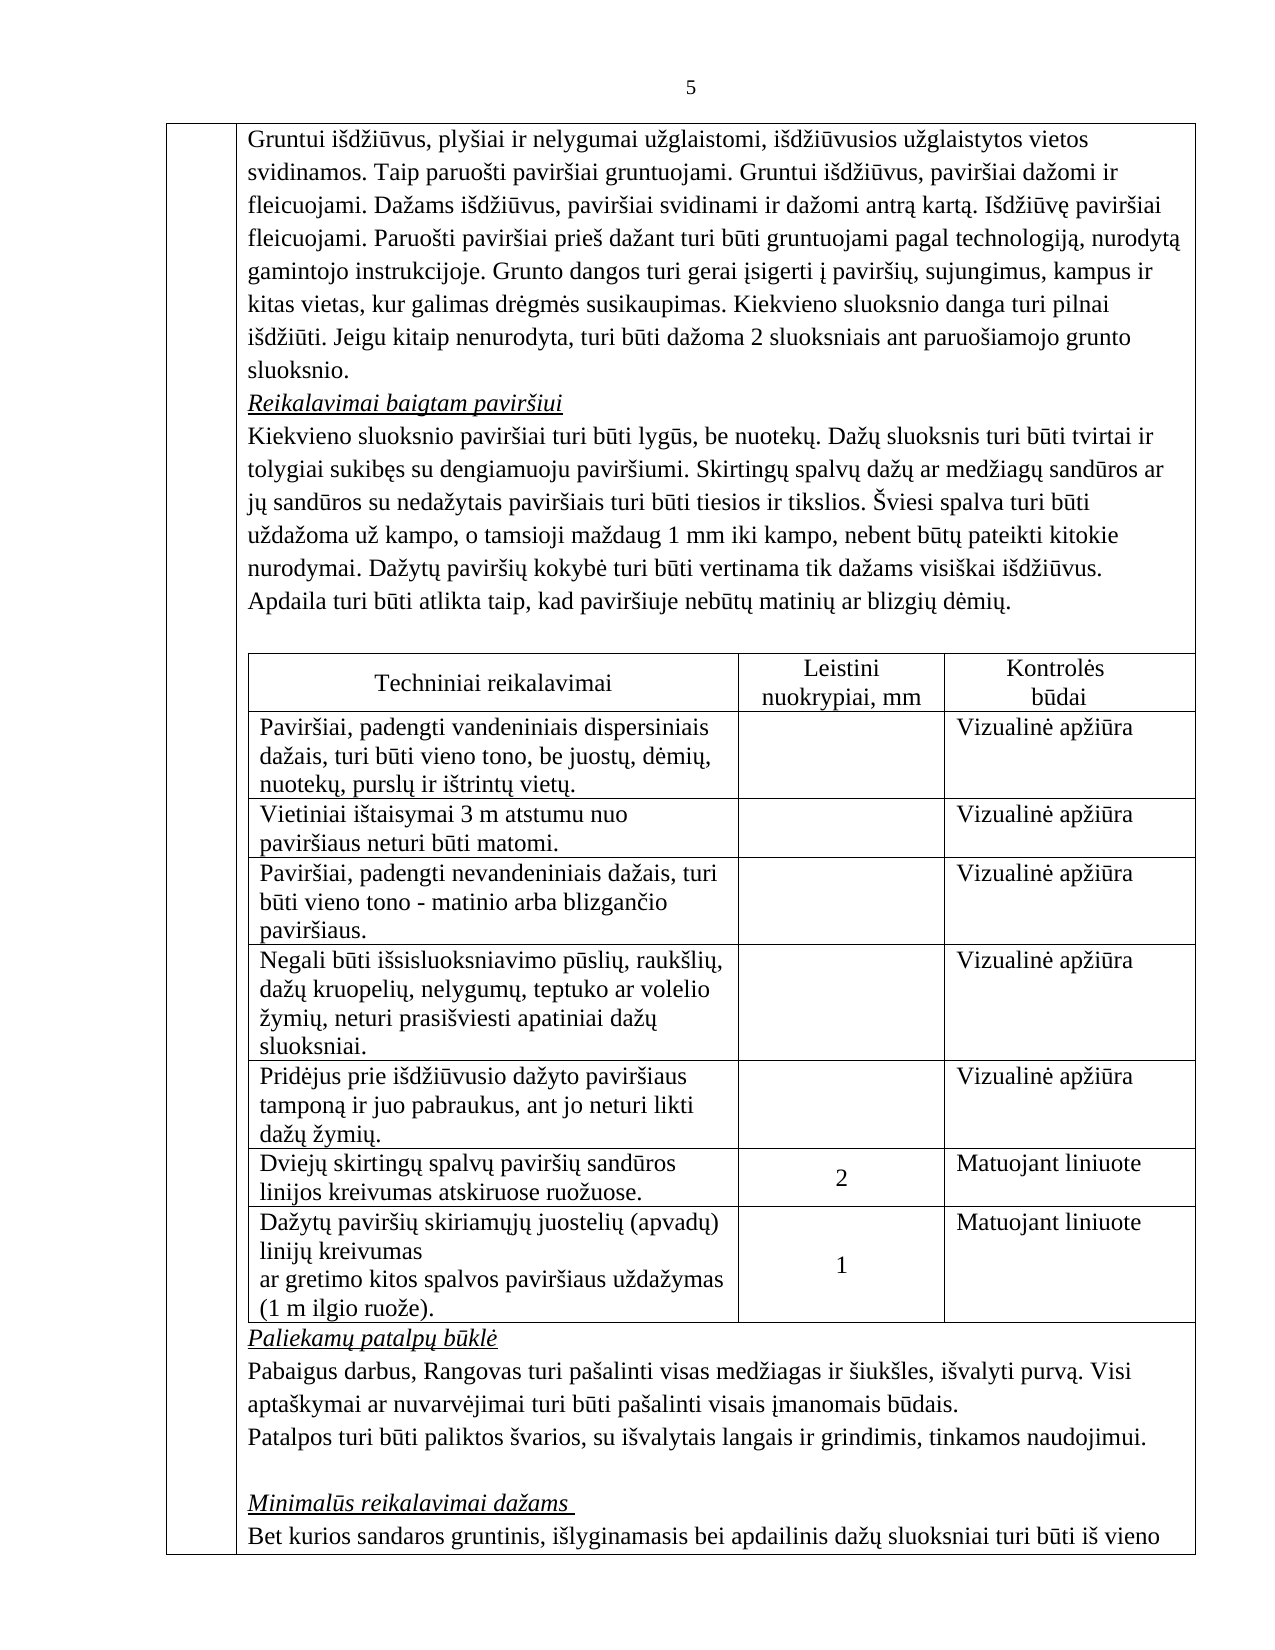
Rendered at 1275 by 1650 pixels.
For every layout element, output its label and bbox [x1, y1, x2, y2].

table_cell [237, 124, 1195, 1553]
table_cell [167, 124, 236, 1553]
